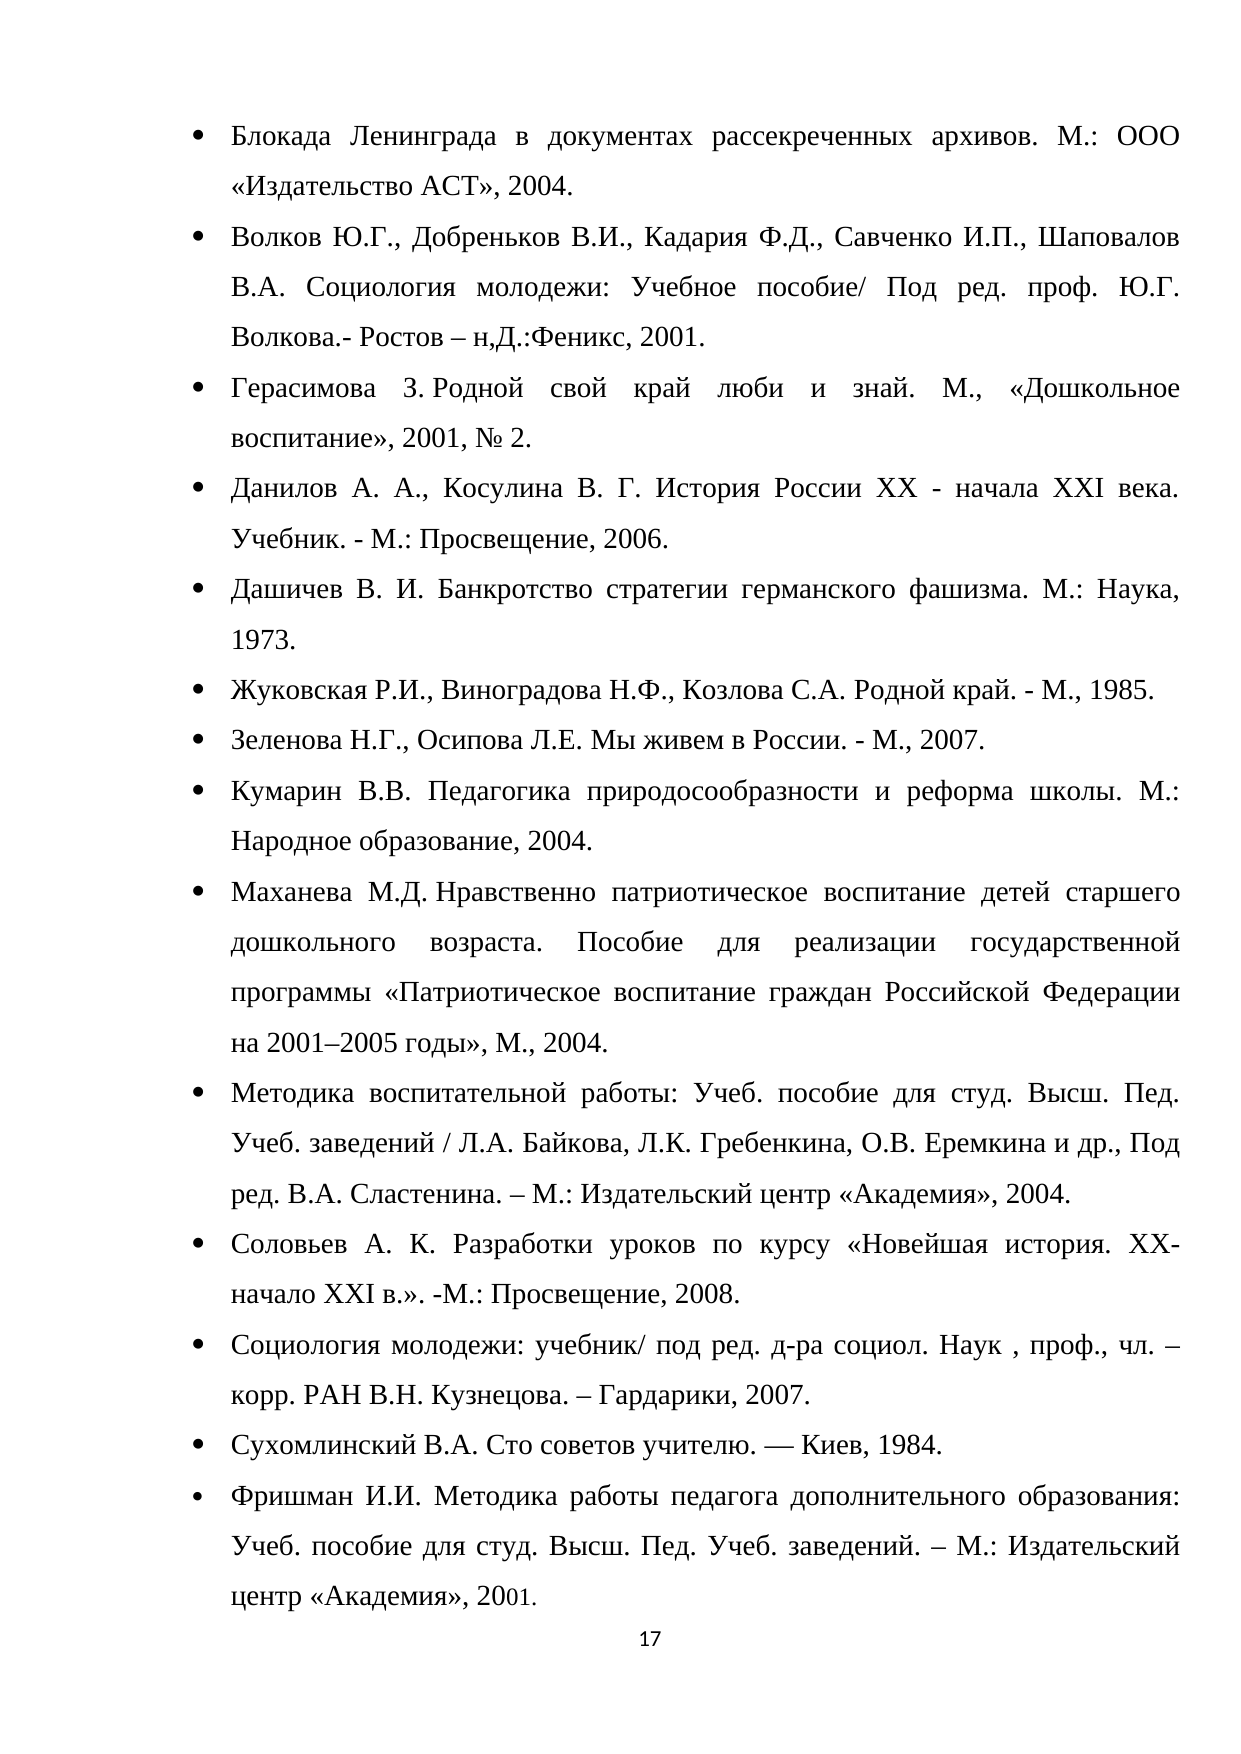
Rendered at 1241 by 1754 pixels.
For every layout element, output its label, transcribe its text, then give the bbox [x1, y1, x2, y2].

list Сухомлинский В.А. Сто советов учителю. — Киев, 1984. [193, 1427, 1181, 1461]
list Данилов А. А., Косулина В. Г. История России XX - начала XXI века. Учебник. - М.: Просвещение, 2006. [193, 471, 1181, 554]
list Жуковская Р.И., Виноградова Н.Ф., Козлова С.А. Родной край. - М., 1985. [193, 672, 1181, 706]
list Маханева М.Д. Нравственно патриотическое воспитание детей старшего дошкольного возраста. Пособие для реализации государственной программы «Патриотическое воспитание граждан Российской Федерации на 2001–2005 годы», М., 2004. [193, 874, 1181, 1058]
list Зеленова Н.Г., Осипова Л.Е. Мы живем в России. - М., 2007. [193, 722, 1181, 756]
list Дашичев В. И. Банкротство стратегии германского фашизма. М.: Наука, 1973. [193, 571, 1181, 655]
list Герасимова З. Родной свой край люби и знай. М., «Дошкольное воспитание», 2001, № 2. [193, 370, 1181, 454]
list Соловьев А. К. Разработки уроков по курсу «Новейшая история. XX- начало XXI в.». -М.: Просвещение, 2008. [193, 1226, 1181, 1310]
list Волков Ю.Г., Добреньков В.И., Кадария Ф.Д., Савченко И.П., Шаповалов В.А. Социология молодежи: Учебное пособие/ Под ред. проф. Ю.Г. Волкова.- Ростов – н,Д.:Феникс, 2001. [193, 219, 1181, 353]
list Социология молодежи: учебник/ под ред. д-ра социол. Наук , проф., чл. – корр. РАН В.Н. Кузнецова. – Гардарики, 2007. [193, 1327, 1181, 1411]
list Методика воспитательной работы: Учеб. пособие для студ. Высш. Пед. Учеб. заведений / Л.А. Байкова, Л.К. Гребенкина, О.В. Еремкина и др., Под ред. В.А. Сластенина. – М.: Издательский центр «Академия», 2004. [193, 1075, 1181, 1209]
list Кумарин В.В. Педагогика природосообразности и реформа школы. М.: Народное образование, 2004. [193, 773, 1181, 857]
list Фришман И.И. Методика работы педагога дополнительного образования: Учеб. пособие для студ. Высш. Пед. Учеб. заведений. – М.: Издательский центр «Академия», 2001. [193, 1478, 1181, 1612]
list Блокада Ленинграда в документах рассекреченных архивов. М.: ООО «Издательство ACT», 2004. [193, 118, 1181, 202]
